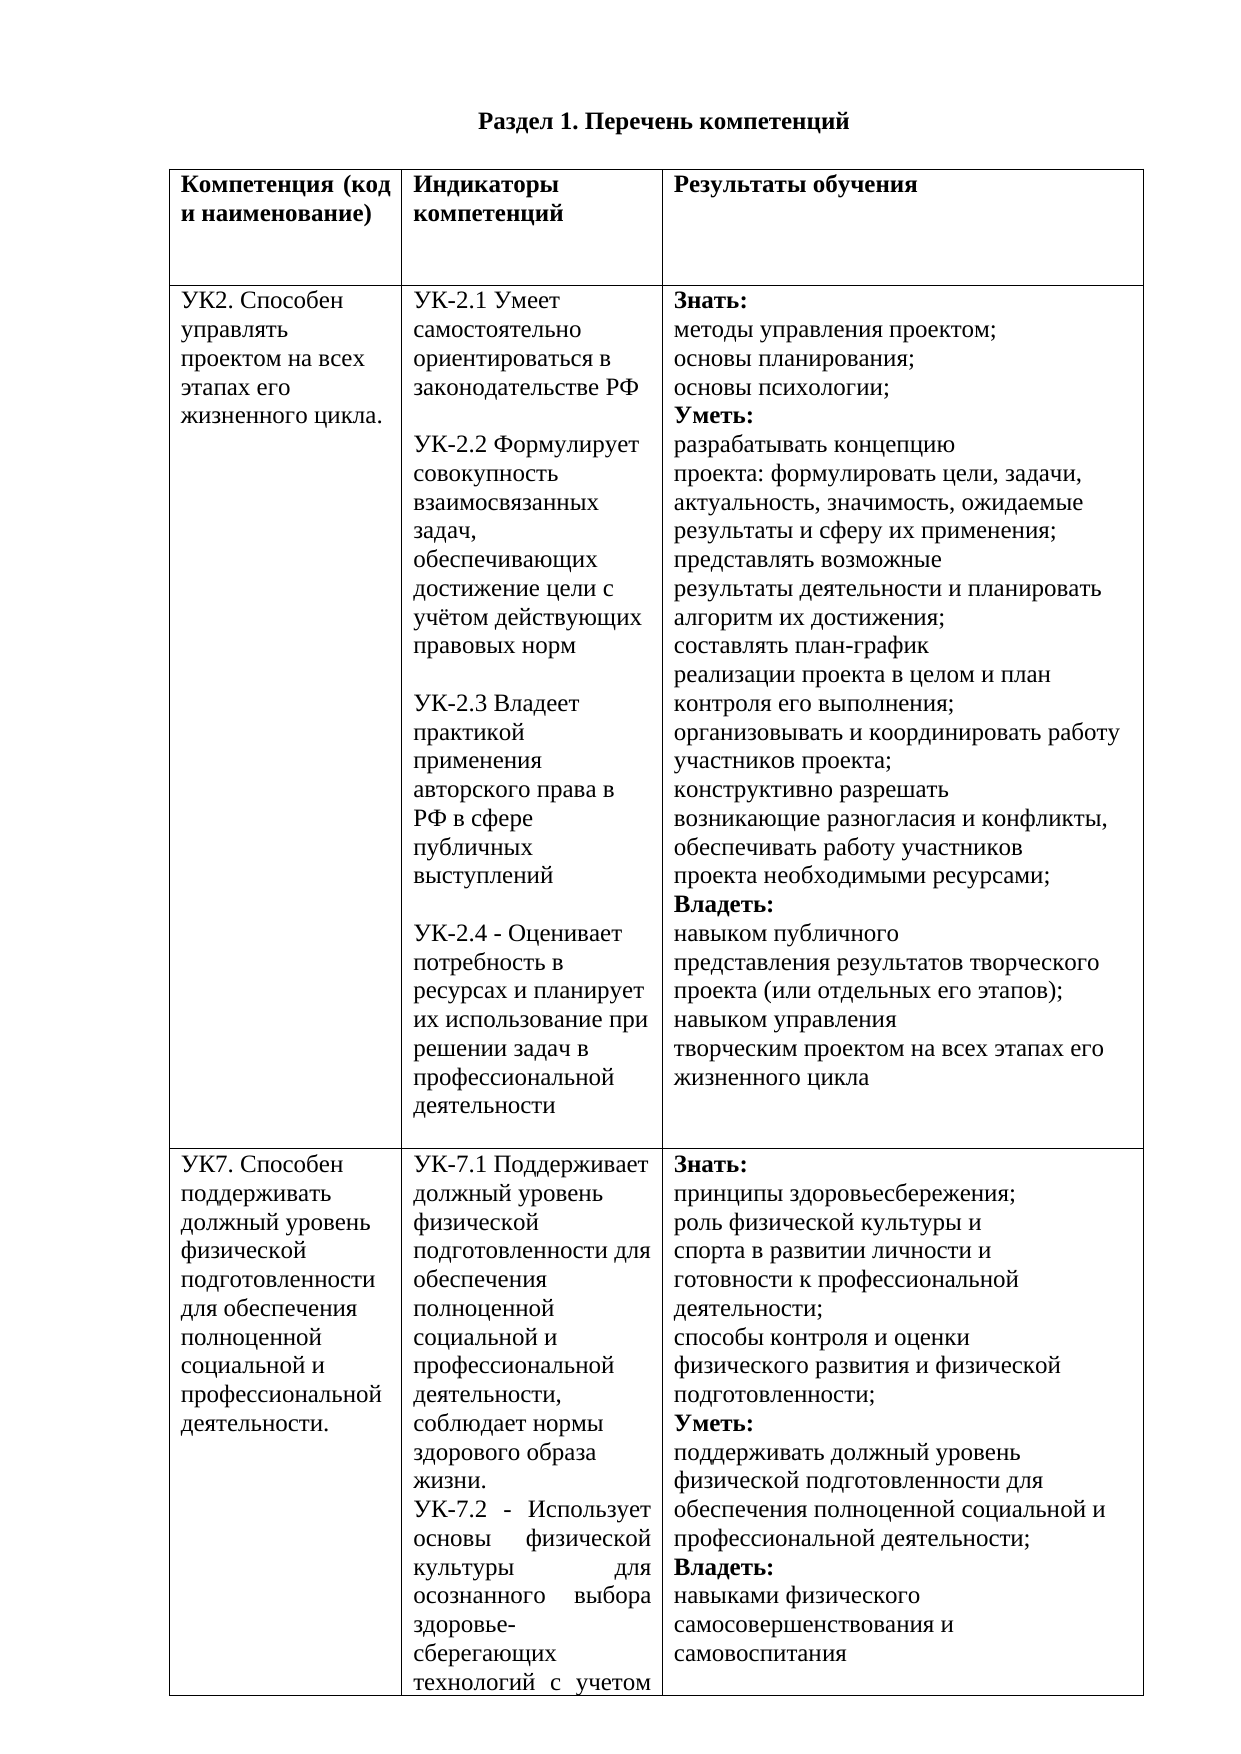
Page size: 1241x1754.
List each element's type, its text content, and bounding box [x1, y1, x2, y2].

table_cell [402, 1149, 662, 1695]
table_cell Знать: методы управления проектом; основы планирования; основы психологии; Уметь: разрабатывать концепцию проекта: формулировать цели, задачи, актуальность, значимость, ожидаемые результаты и сферу их применения; представлять возможные результаты деятельности и планировать алгоритм их достижения; составлять план-график реализации проекта в целом и план контроля его выполнения; организовывать и координировать работу участников проекта; конструктивно разрешать возникающие разногласия и конфликты, обеспечивать работу участников проекта необходимыми ресурсами; Владеть: навыком публичного представления результатов творческого проекта (или отдельных его этапов); навыком управления творческим проектом на всех этапах его жизненного цикла [663, 286, 1143, 1148]
table_cell УК2. Способен управлять проектом на всех этапах его жизненного цикла. [170, 286, 401, 1148]
table_cell УК-2.1 Умеет самостоятельно ориентироваться в законодательстве РФ УК-2.2 Формулирует совокупность взаимосвязанных задач, обеспечивающих достижение цели с учётом действующих правовых норм УК-2.3 Владеет практикой применения авторского права в РФ в сфере публичных выступлений УК-2.4 - Оценивает потребность в ресурсах и планирует их использование при решении задач в профессиональной деятельности [402, 286, 662, 1148]
table_header Компетенция (код и наименование) [170, 170, 401, 284]
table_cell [663, 1149, 1143, 1695]
text Раздел 1. Перечень компетенций [169, 106, 1159, 135]
table_header Индикаторы компетенций [402, 170, 662, 284]
table_header Результаты обучения [663, 170, 1143, 284]
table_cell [170, 1149, 401, 1695]
